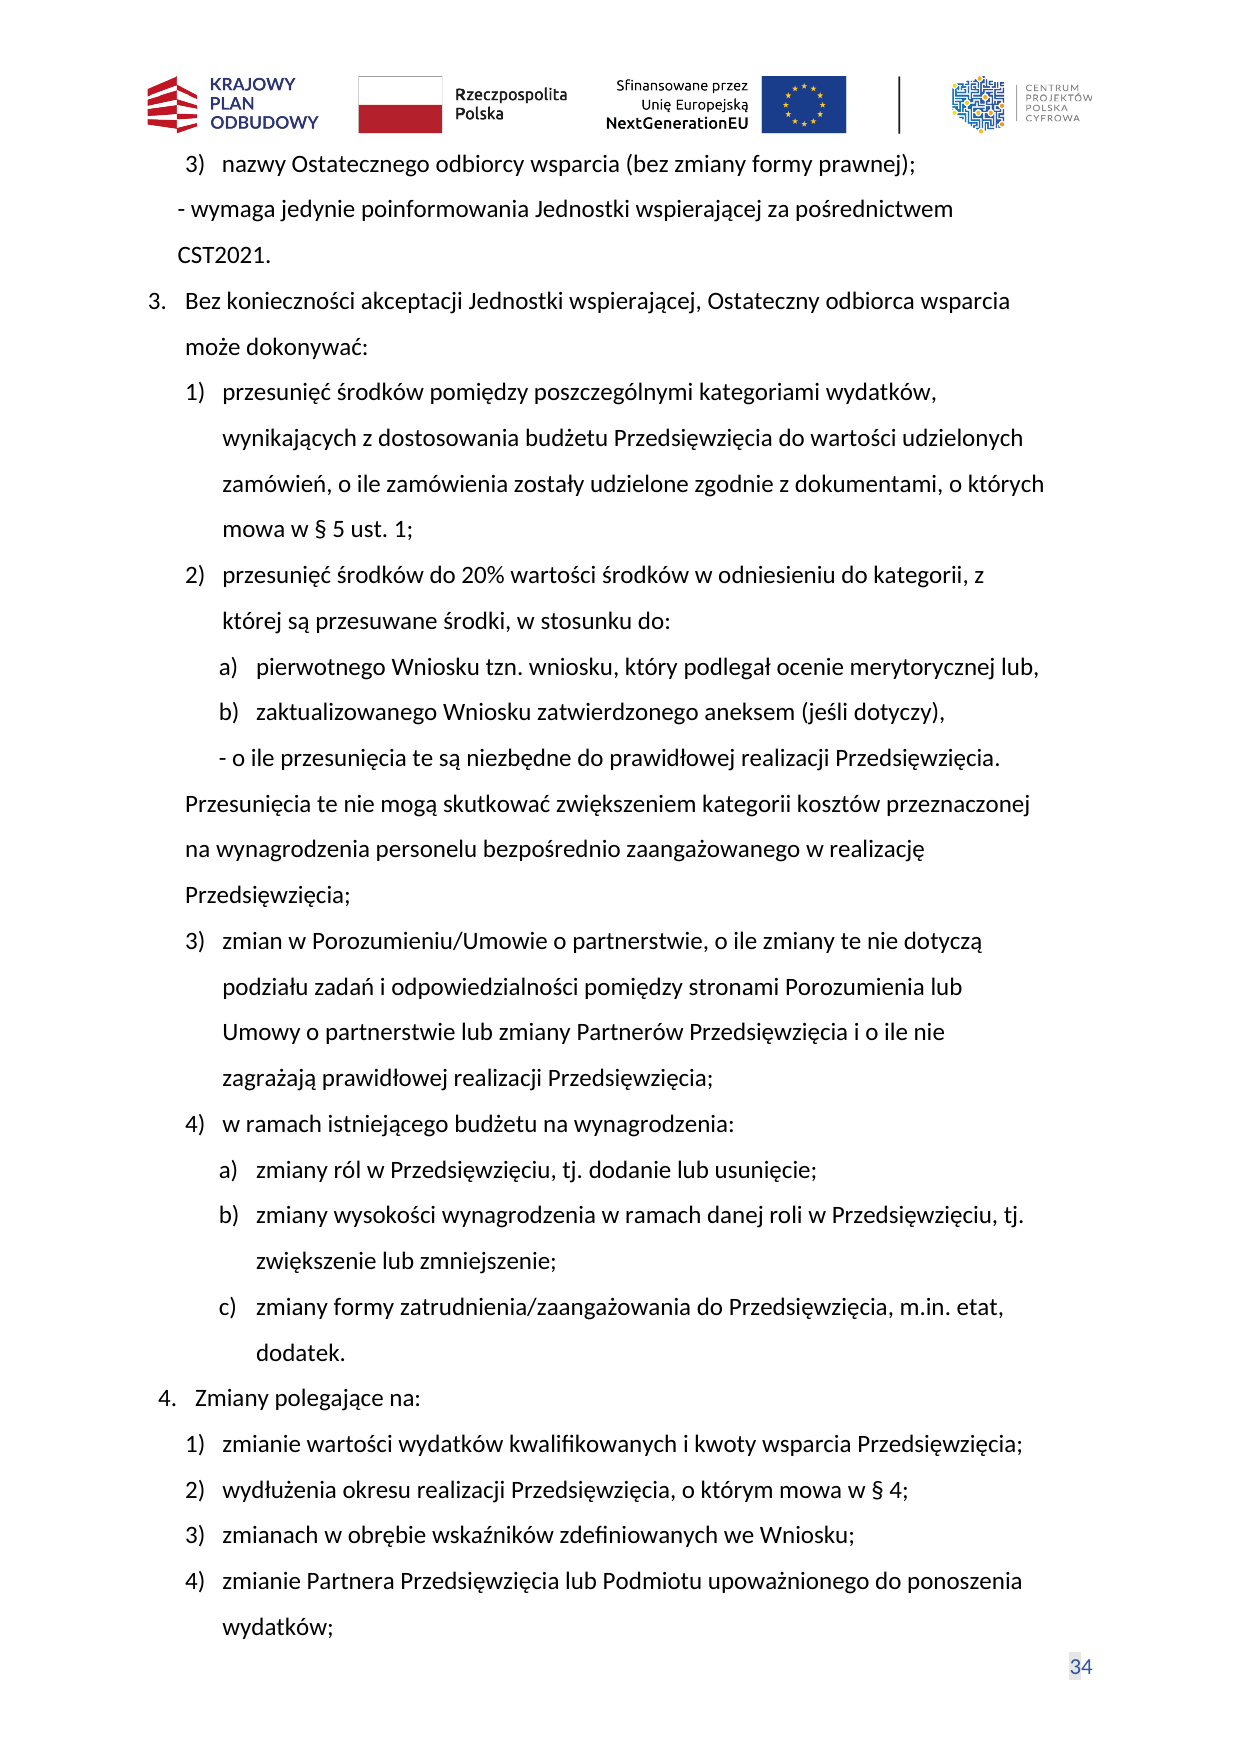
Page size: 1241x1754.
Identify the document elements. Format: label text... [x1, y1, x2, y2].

list zmiany wysokości wynagrodzenia w ramach danej roli w Przedsięwzięciu, tj. zwiększenie lub zmniejszenie; [218, 1199, 1045, 1276]
list zmianie wartości wydatków kwalifikowanych i kwoty wsparcia Przedsięwzięcia; [185, 1428, 1045, 1459]
list nazwy Ostatecznego odbiorcy wsparcia (bez zmiany formy prawnej); - wymaga jedynie poinformowania Jednostki wspierającej za pośrednictwem CST2021. [177, 148, 1045, 270]
text Przesunięcia te nie mogą skutkować zwiększeniem kategorii kosztów przeznaczonej na wynagrodzenia personelu bezpośrednio zaangażowanego w realizację Przedsięwzięcia; [185, 788, 1045, 910]
list zaktualizowanego Wniosku zatwierdzonego aneksem (jeśli dotyczy), [218, 696, 1045, 727]
list Zmiany polegające na: [158, 1382, 1045, 1413]
list Bez konieczności akceptacji Jednostki wspierającej, Ostateczny odbiorca wsparcia może dokonywać: [148, 285, 1045, 361]
list zmiany ról w Przedsięwzięciu, tj. dodanie lub usunięcie; [218, 1154, 1045, 1184]
list zmianach w obrębie wskaźników zdefiniowanych we Wniosku; [185, 1519, 1045, 1550]
list zmianie Partnera Przedsięwzięcia lub Podmiotu upoważnionego do ponoszenia wydatków; [185, 1565, 1045, 1642]
list pierwotnego Wniosku tzn. wniosku, który podlegał ocenie merytorycznej lub, [218, 651, 1045, 681]
list przesunięć środków do 20% wartości środków w odniesieniu do kategorii, z której są przesuwane środki, w stosunku do: [185, 559, 1045, 636]
text - o ile przesunięcia te są niezbędne do prawidłowej realizacji Przedsięwzięcia. [218, 742, 1045, 773]
list zmian w Porozumieniu/Umowie o partnerstwie, o ile zmiany te nie dotyczą podziału zadań i odpowiedzialności pomiędzy stronami Porozumienia lub Umowy o partnerstwie lub zmiany Partnerów Przedsięwzięcia i o ile nie zagrażają prawidłowej realizacji Przedsięwzięcia; [185, 925, 1045, 1093]
list wydłużenia okresu realizacji Przedsięwzięcia, o którym mowa w § 4; [185, 1474, 1045, 1504]
list przesunięć środków pomiędzy poszczególnymi kategoriami wydatków, wynikających z dostosowania budżetu Przedsięwzięcia do wartości udzielonych zamówień, o ile zamówienia zostały udzielone zgodnie z dokumentami, o których mowa w § 5 ust. 1; [185, 376, 1045, 544]
picture [147, 76, 1093, 134]
list w ramach istniejącego budżetu na wynagrodzenia: [185, 1108, 1045, 1138]
list zmiany formy zatrudnienia/zaangażowania do Przedsięwzięcia, m.in. etat, dodatek. [218, 1291, 1045, 1367]
